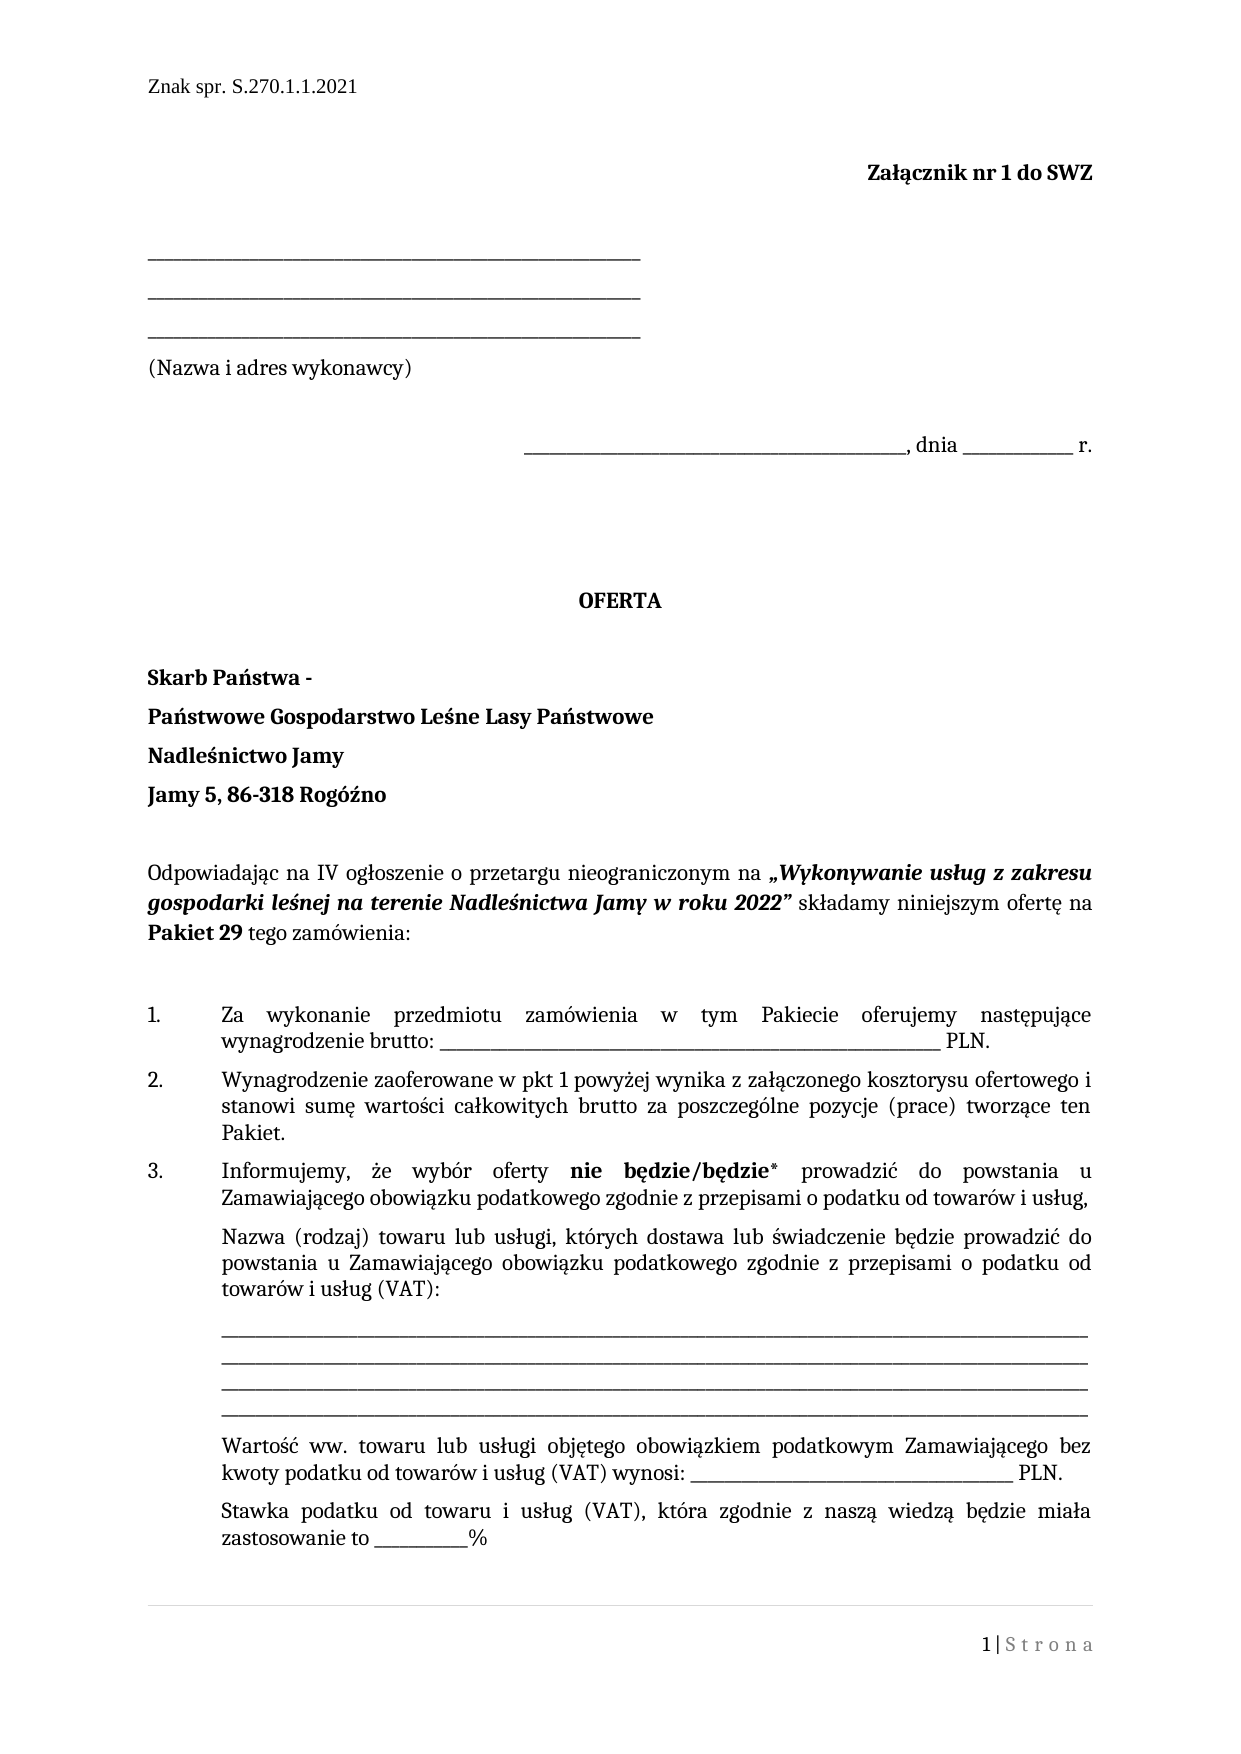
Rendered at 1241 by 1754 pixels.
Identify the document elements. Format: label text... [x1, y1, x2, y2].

text Wartość ww. towaru lub usługi objętego obowiązkiem podatkowym Zamawiającego bez kwoty podatku od towarów i usług (VAT) wynosi: ______________________________________ PLN. [221, 1433, 1093, 1486]
text Nazwa (rodzaj) towaru lub usługi, których dostawa lub świadczenie będzie prowadzić do powstania u Zamawiającego obowiązku podatkowego zgodnie z przepisami o podatku od towarów i usług (VAT): [221, 1223, 1093, 1302]
text Skarb Państwa - [148, 665, 1093, 692]
text 1. Za wykonanie przedmiotu zamówienia w tym Pakiecie oferujemy następujące wynagrodzenie brutto: ___________________________________________________________ PLN. [148, 1001, 1093, 1054]
text __________________________________________________________ [148, 277, 1093, 303]
text ________________________________________________________________________________________________________________________________________________________________________________________________________________________________________________________________________________________________________________________________________________________________________________________________________________________ [221, 1315, 1093, 1420]
text 3. Informujemy, że wybór oferty nie będzie/będzie* prowadzić do powstania u Zamawiającego obowiązku podatkowego zgodnie z przepisami o podatku od towarów i usług, [148, 1158, 1093, 1211]
text Nadleśnictwo Jamy [148, 743, 1093, 769]
text (Nazwa i adres wykonawcy) [148, 354, 1093, 381]
text Państwowe Gospodarstwo Leśne Lasy Państwowe [148, 704, 1093, 730]
text Jamy 5, 86-318 Rogóźno [148, 782, 1093, 808]
text Stawka podatku od towaru i usług (VAT), która zgodnie z naszą wiedzą będzie miała zastosowanie to ___________% [221, 1498, 1093, 1551]
text __________________________________________________________ [148, 316, 1093, 342]
text Odpowiadając na IV ogłoszenie o przetargu nieograniczonym na „Wykonywanie usług z zakresu gospodarki leśnej na terenie Nadleśnictwa Jamy w roku 2022” składamy niniejszym ofertę na Pakiet 29 tego zamówienia: [148, 859, 1093, 946]
text Załącznik nr 1 do SWZ [148, 160, 1093, 186]
text OFERTA [148, 587, 1093, 614]
text 2. Wynagrodzenie zaoferowane w pkt 1 powyżej wynika z załączonego kosztorysu ofertowego i stanowi sumę wartości całkowitych brutto za poszczególne pozycje (prace) tworzące ten Pakiet. [148, 1067, 1093, 1146]
text __________________________________________________________ [148, 238, 1093, 264]
text _____________________________________________, dnia _____________ r. [148, 432, 1093, 458]
